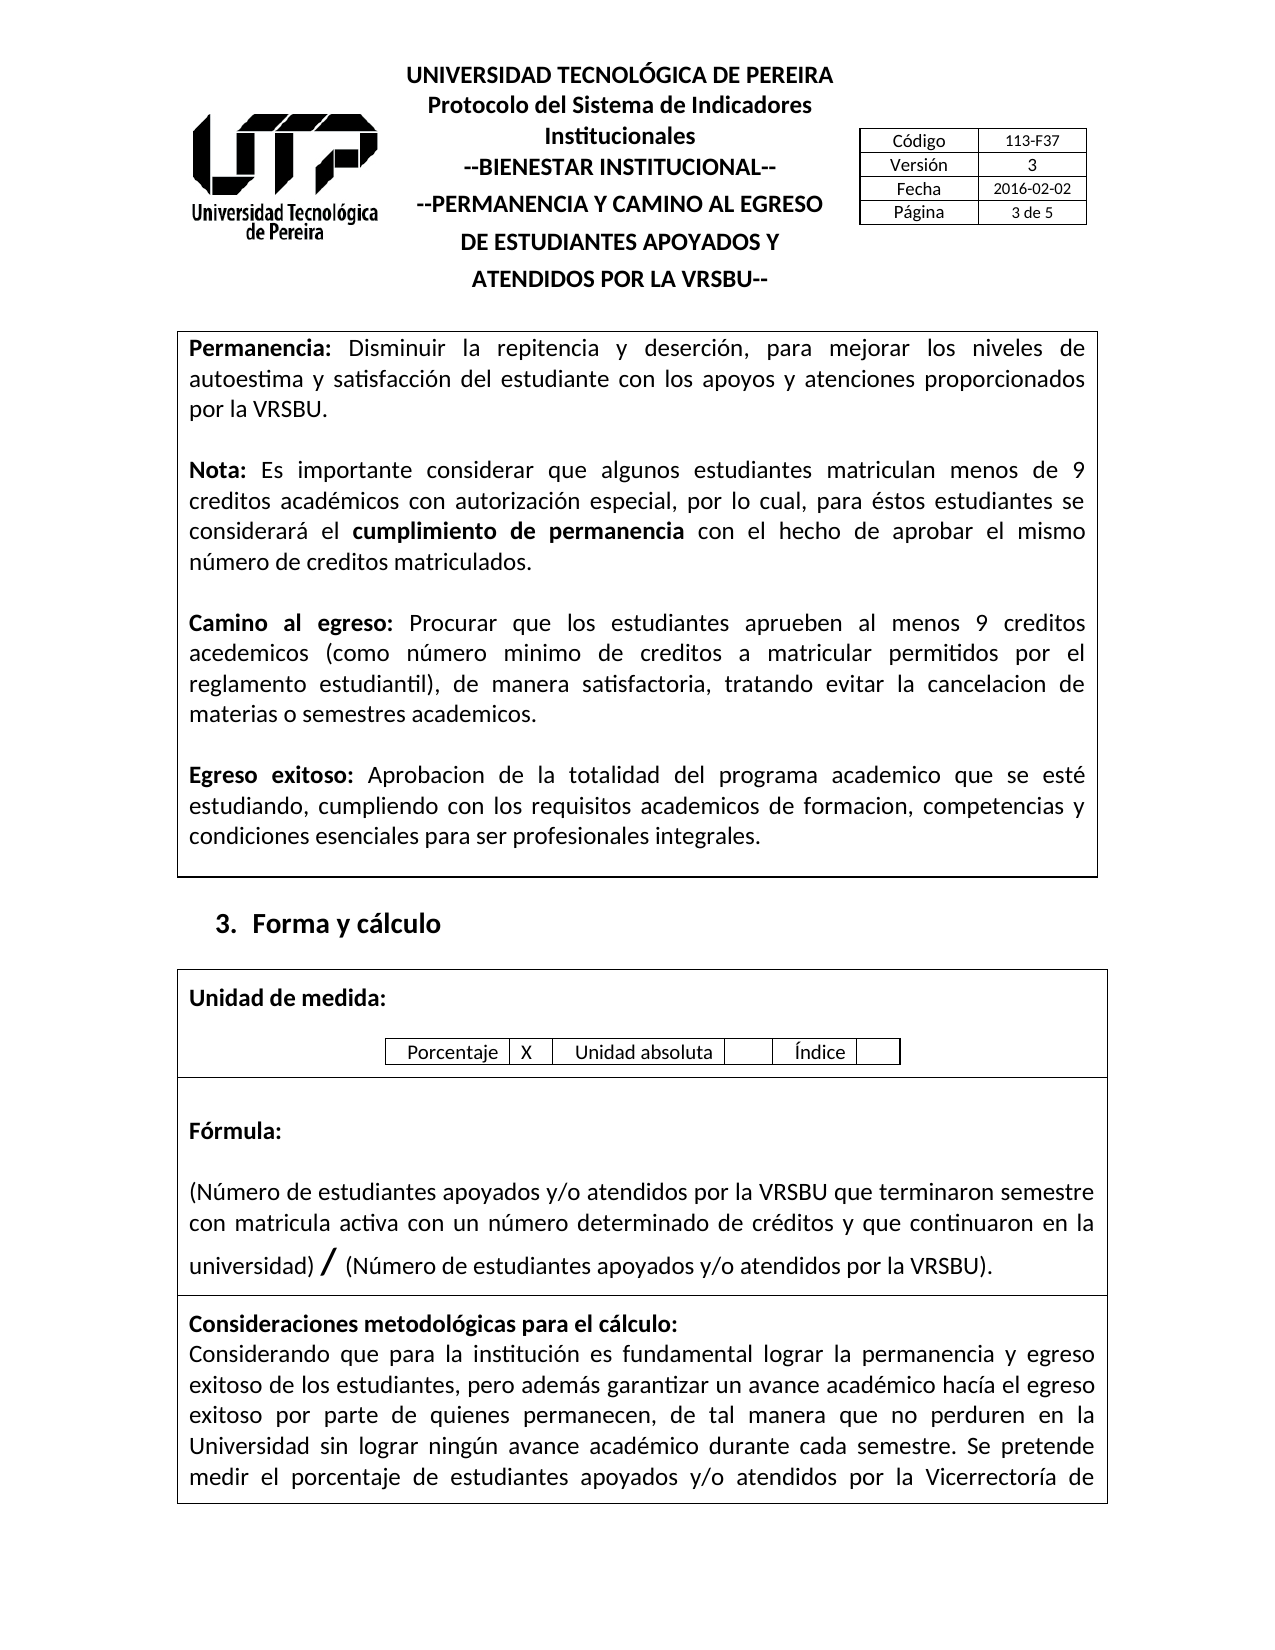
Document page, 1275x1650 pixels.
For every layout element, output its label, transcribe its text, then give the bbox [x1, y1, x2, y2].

table_header Unidad de medida: [178, 970, 1107, 1077]
list Forma y cálculo [215, 906, 1098, 941]
picture [188, 106, 381, 247]
table_cell Fórmula: (Número de estudiantes apoyados y/o atendidos por la VRSBU que terminaron semestre con matricula activa con un número determinado de créditos y que continuaron en la universidad) / (Número de estudiantes apoyados y/o atendidos por la VRSBU). [178, 1078, 1107, 1295]
